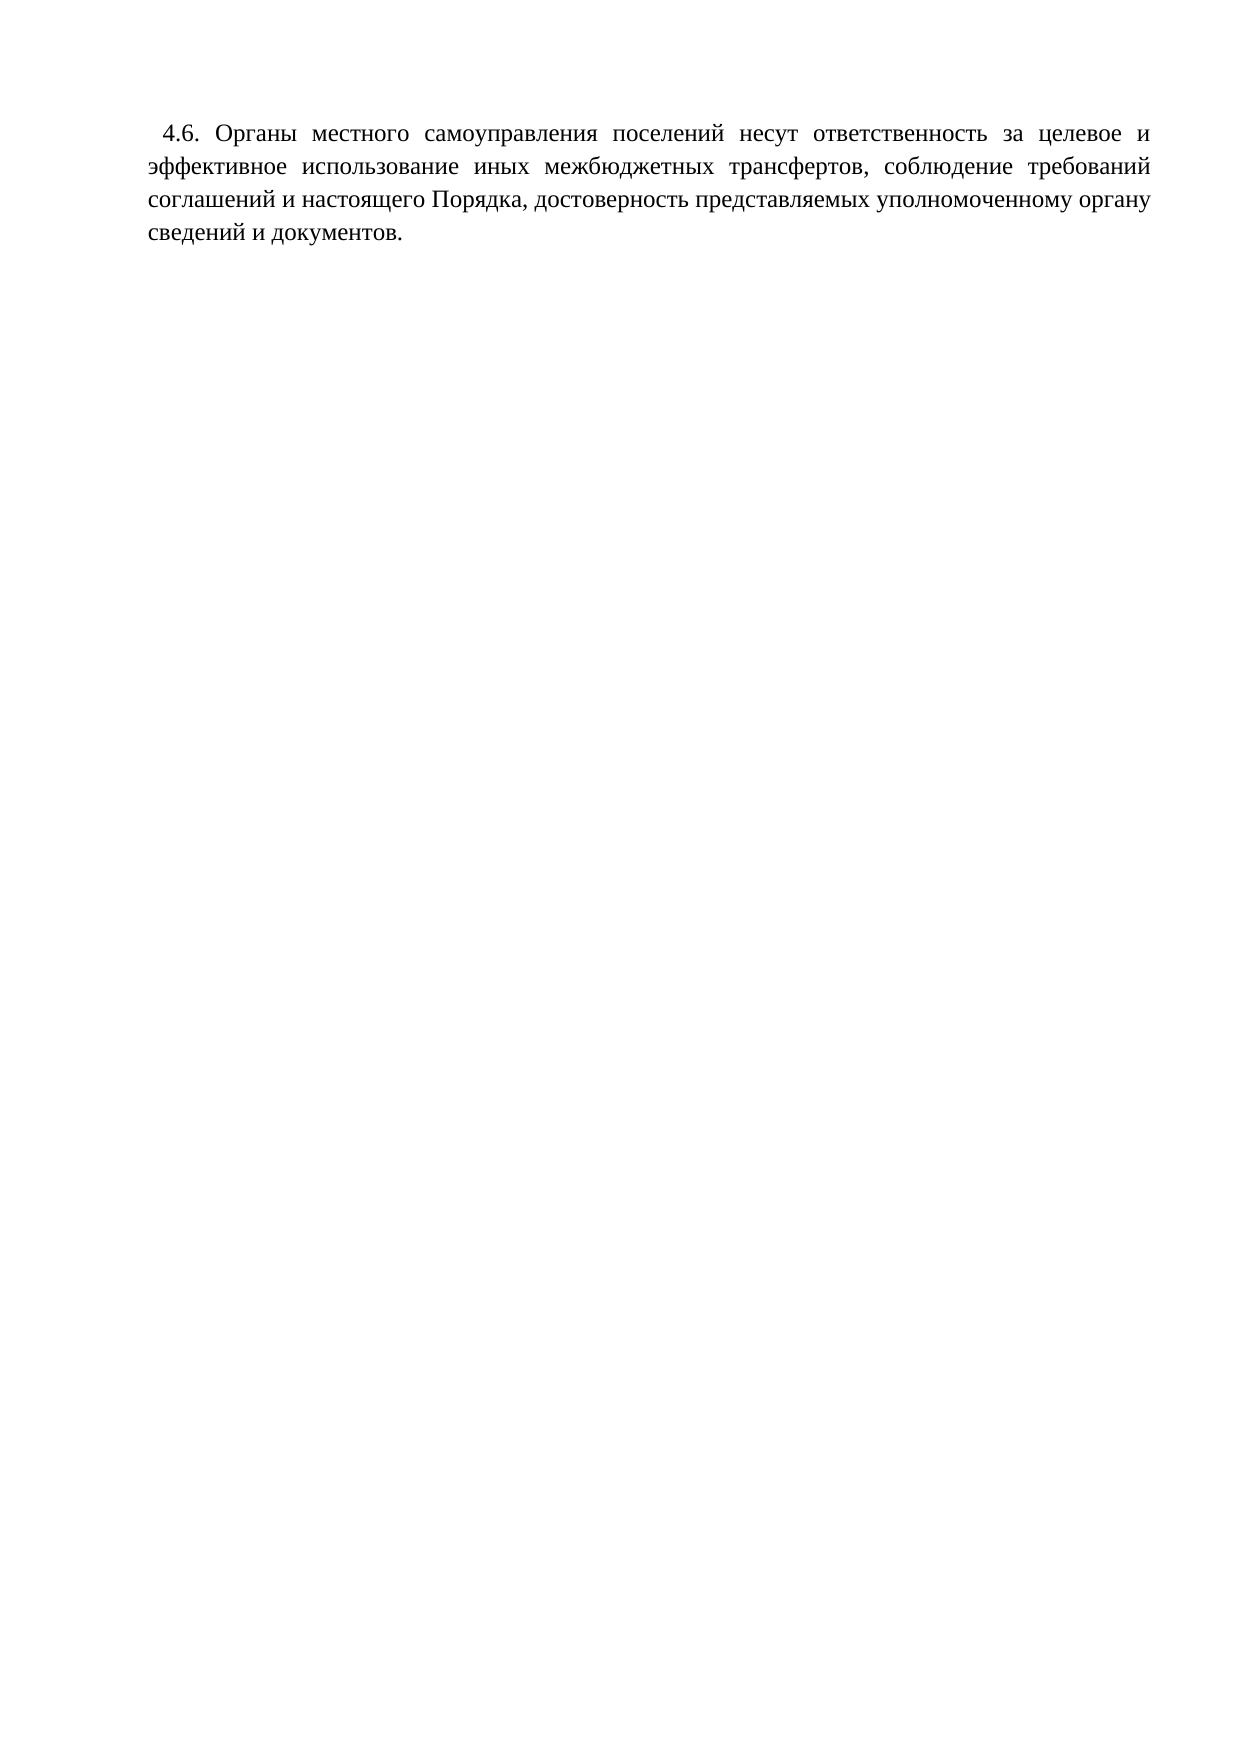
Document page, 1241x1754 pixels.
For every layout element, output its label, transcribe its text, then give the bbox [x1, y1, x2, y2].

text 4.6. Органы местного самоуправления поселений несут ответственность за целевое и эффективное использование иных межбюджетных трансфертов, соблюдение требований соглашений и настоящего Порядка, достоверность представляемых уполномоченному органу сведений и документов. [148, 118, 1152, 246]
